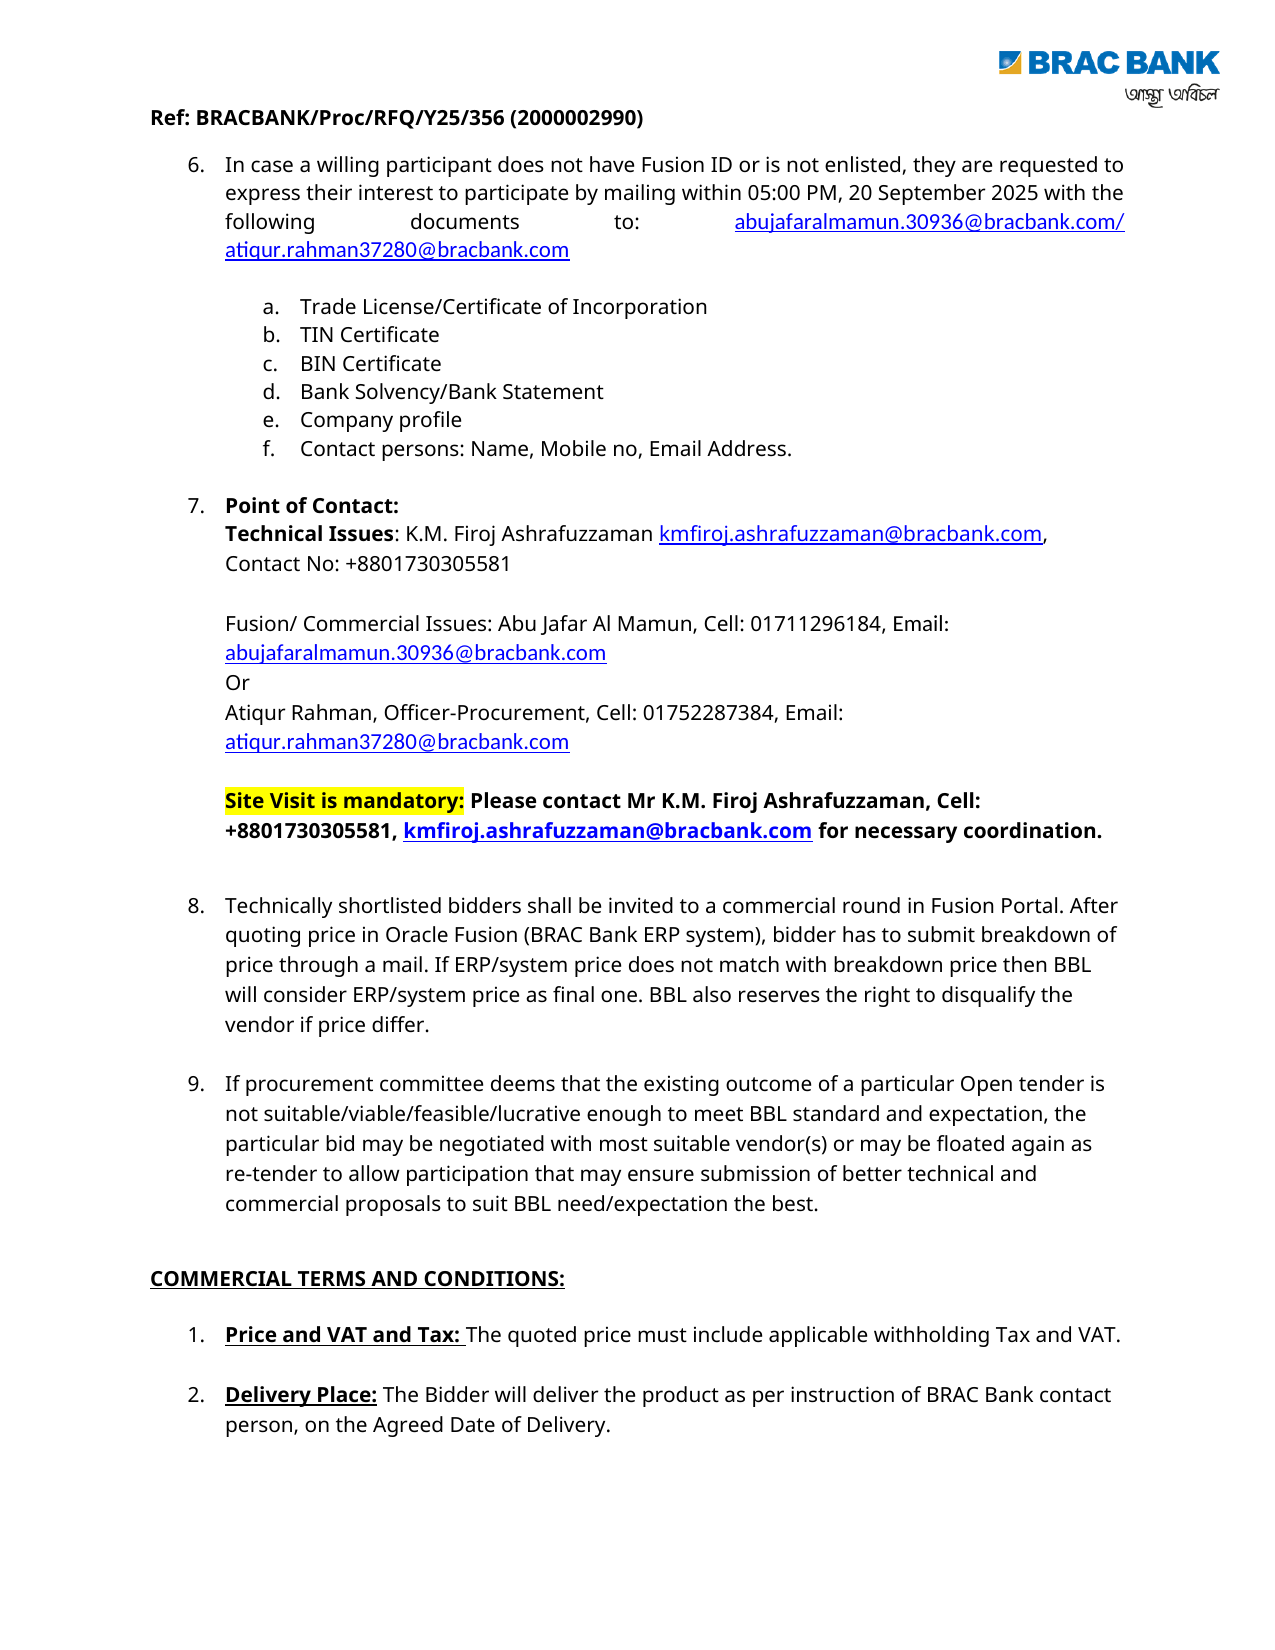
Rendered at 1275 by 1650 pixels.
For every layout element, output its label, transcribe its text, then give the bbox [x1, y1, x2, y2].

list Point of Contact: [187, 491, 1125, 519]
text COMMERCIAL TERMS AND CONDITIONS: [150, 1264, 1125, 1292]
list If procurement committee deems that the existing outcome of a particular Open tender is not suitable/viable/feasible/lucrative enough to meet BBL standard and expectation, the particular bid may be negotiated with most suitable vendor(s) or may be floated again as re-tender to allow participation that may ensure submission of better technical and commercial proposals to suit BBL need/expectation the best. [187, 1069, 1125, 1217]
list In case a willing participant does not have Fusion ID or is not enlisted, they are requested to express their interest to participate by mailing within 05:00 PM, 20 September 2025 with the following documents to: abujafaralmamun.30936@bracbank.com/ atiqur.rahman37280@bracbank.com [187, 150, 1125, 263]
list Delivery Place: The Bidder will deliver the product as per instruction of BRAC Bank contact person, on the Agreed Date of Delivery. [187, 1380, 1125, 1438]
list Technical Issues: K.M. Firoj Ashrafuzzaman kmfiroj.ashrafuzzaman@bracbank.com, Contact No: +8801730305581 [225, 519, 1125, 577]
list TIN Certificate [262, 320, 1125, 349]
list Company profile [262, 406, 1125, 434]
list Fusion/ Commercial Issues: Abu Jafar Al Mamun, Cell: 01711296184, Email: abujafaralmamun.30936@bracbank.com [225, 609, 1125, 666]
list Trade License/Certificate of Incorporation [262, 292, 1125, 320]
list Or [225, 668, 1125, 696]
list Contact persons: Name, Mobile no, Email Address. [262, 434, 1125, 462]
list BIN Certificate [262, 349, 1125, 377]
list Site Visit is mandatory: Please contact Mr K.M. Firoj Ashrafuzzaman, Cell: +8801730305581, kmfiroj.ashrafuzzaman@bracbank.com for necessary coordination. [225, 787, 1125, 845]
picture [998, 51, 1220, 108]
list Atiqur Rahman, Officer-Procurement, Cell: 01752287384, Email: atiqur.rahman37280@bracbank.com [225, 698, 1125, 755]
list Bank Solvency/Bank Statement [262, 377, 1125, 406]
list Price and VAT and Tax: The quoted price must include applicable withholding Tax and VAT. [187, 1321, 1125, 1349]
list Technically shortlisted bidders shall be invited to a commercial round in Fusion Portal. After quoting price in Oracle Fusion (BRAC Bank ERP system), bidder has to submit breakdown of price through a mail. If ERP/system price does not match with breakdown price then BBL will consider ERP/system price as final one. BBL also reserves the right to disqualify the vendor if price differ. [187, 891, 1125, 1038]
